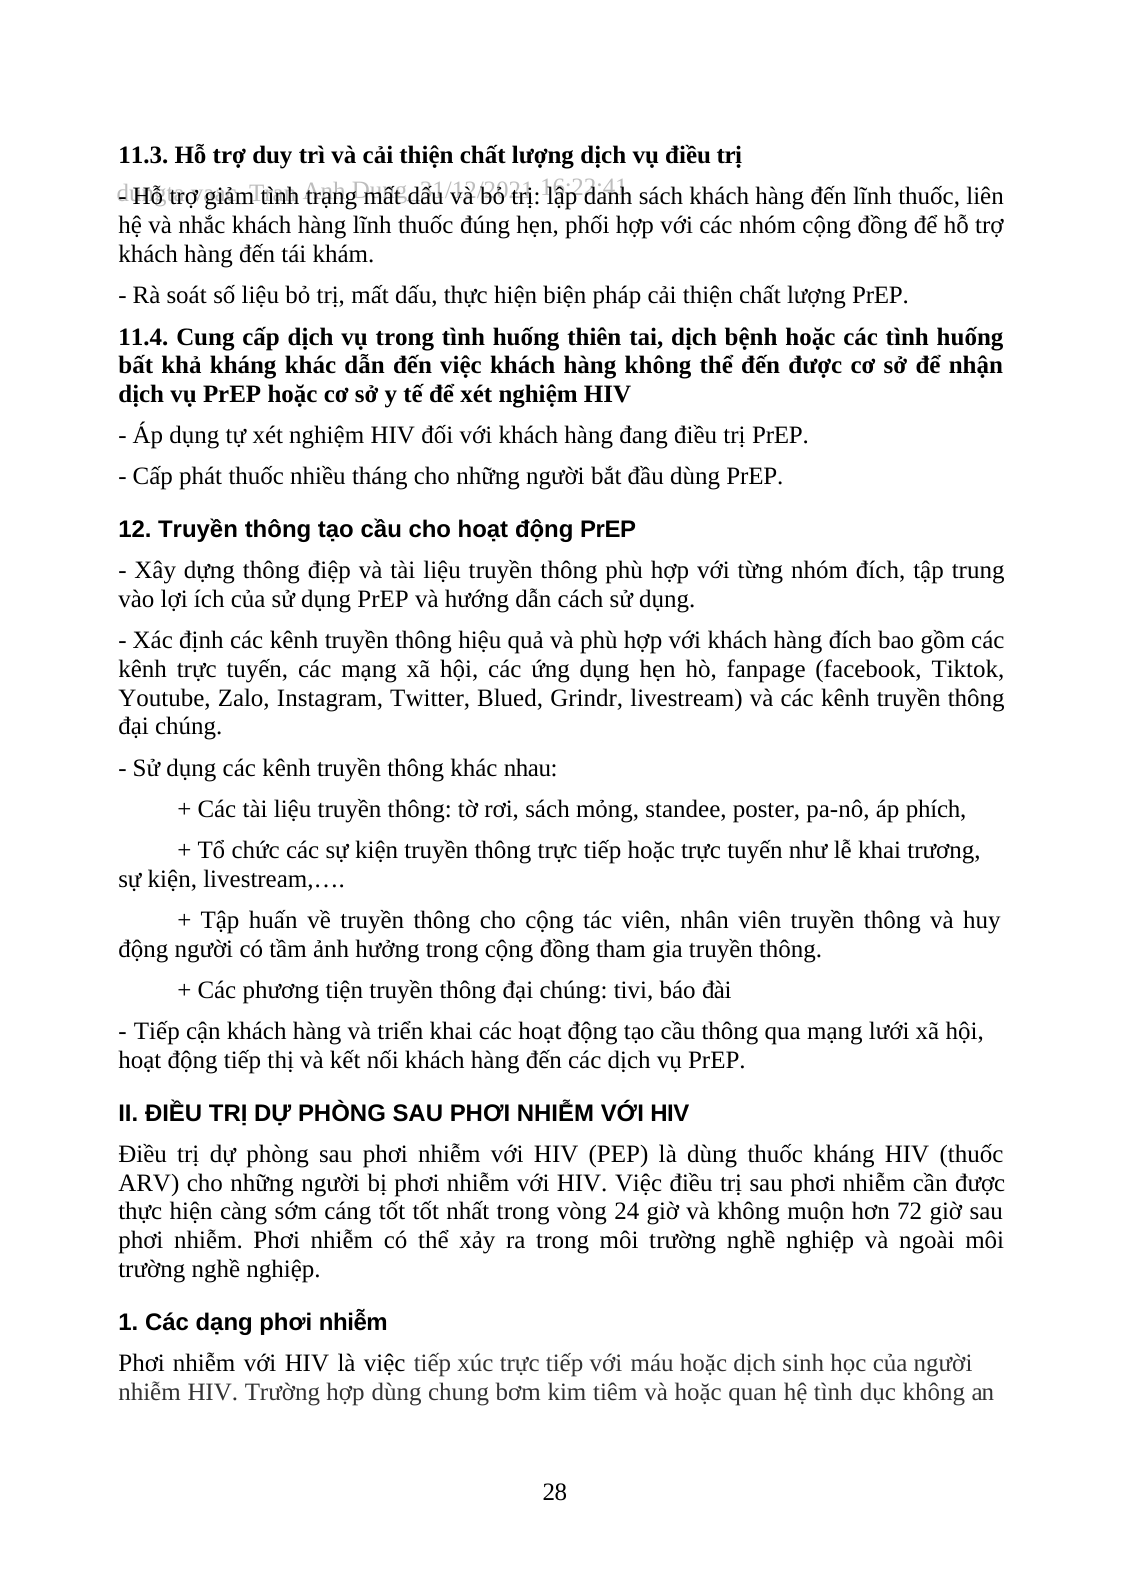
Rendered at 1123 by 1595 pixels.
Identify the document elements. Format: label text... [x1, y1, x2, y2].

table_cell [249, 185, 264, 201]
list Áp dụng tự xét nghiệm HIV đối với khách hàng đang điều trị PrEP. [118, 420, 1110, 449]
list Truyền thông tạo cầu cho hoạt động PrEP [118, 515, 1110, 543]
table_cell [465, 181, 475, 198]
list Cấp phát thuốc nhiều tháng cho những người bắt đầu dùng PrEP. [118, 461, 1110, 490]
text + Các tài liệu truyền thông: tờ rơi, sách mỏng, standee, poster, pa-nô, áp phích, [177, 794, 1110, 823]
text Điều trị dự phòng sau phơi nhiễm với HIV (PEP) là dùng thuốc kháng HIV (thuốc ARV) cho những người bị phơi nhiễm với HIV. Việc điều trị sau phơi nhiễm cần được thực hiện càng sớm cáng tốt tốt nhất trong vòng 24 giờ và không muộn hơn 72 giờ sau phơi nhiễm. Phơi nhiễm có thể xảy ra trong môi trường nghề nghiệp và ngoài môi trường nghề nghiệp. [118, 1139, 1005, 1283]
list Tiếp cận khách hàng và triển khai các hoạt động tạo cầu thông qua mạng lưới xã hội, hoạt động tiếp thị và kết nối khách hàng đến các dịch vụ PrEP. [118, 1016, 1005, 1074]
list Xác định các kênh truyền thông hiệu quả và phù hợp với khách hàng đích bao gồm các kênh trực tuyến, các mạng xã hội, các ứng dụng hẹn hò, fanpage (facebook, Tiktok, Youtube, Zalo, Instagram, Twitter, Blued, Grindr, livestream) và các kênh truyền thông đại chúng. [118, 625, 1005, 740]
list ĐIỀU TRỊ DỰ PHÒNG SAU PHƠI NHIỄM VỚI HIV [118, 1099, 1110, 1127]
list Sử dụng các kênh truyền thông khác nhau: [118, 753, 1110, 781]
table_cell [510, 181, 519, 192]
subtitle Hỗ trợ duy trì và cải thiện chất lượng dịch vụ điều trị [118, 140, 1110, 169]
text Phơi nhiễm với HIV là việc tiếp xúc trực tiếp với máu hoặc dịch sinh học của người nhiễm HIV. Trường hợp dùng chung bơm kim tiêm và hoặc quan hệ tình dục không an [118, 1348, 1006, 1405]
text + Các phương tiện truyền thông đại chúng: tivi, báo đài [177, 975, 1110, 1004]
list Rà soát số liệu bỏ trị, mất dấu, thực hiện biện pháp cải thiện chất lượng PrEP. [118, 280, 1110, 309]
subtitle Cung cấp dịch vụ trong tình huống thiên tai, dịch bệnh hoặc các tình huống bất khả kháng khác dẫn đến việc khách hàng không thể đến được cơ sở để nhận dịch vụ PrEP hoặc cơ sở y tế để xét nghiệm HIV [118, 322, 1005, 408]
list Hỗ trợ giảm tình trạng mất dấu và bỏ trị: lập danh sách khách hàng đến lĩnh thuốc, liên hệ và nhắc khách hàng lĩnh thuốc đúng hẹn, phối hợp với các nhóm cộng đồng để hỗ trợ khách hàng đến tái khám. [118, 181, 1005, 267]
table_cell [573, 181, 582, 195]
list Xây dựng thông điệp và tài liệu truyền thông phù hợp với từng nhóm đích, tập trung vào lợi ích của sử dụng PrEP và hướng dẫn cách sử dụng. [118, 555, 1005, 613]
list Các dạng phơi nhiễm [118, 1308, 1110, 1336]
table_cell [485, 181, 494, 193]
text + Tổ chức các sự kiện truyền thông trực tiếp hoặc trực tuyến như lễ khai trương, sự kiện, livestream,…. [118, 835, 1006, 893]
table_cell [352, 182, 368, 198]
text + Tập huấn về truyền thông cho cộng tác viên, nhân viên truyền thông và huy động người có tầm ảnh hưởng trong cộng đồng tham gia truyền thông. [118, 905, 1006, 963]
